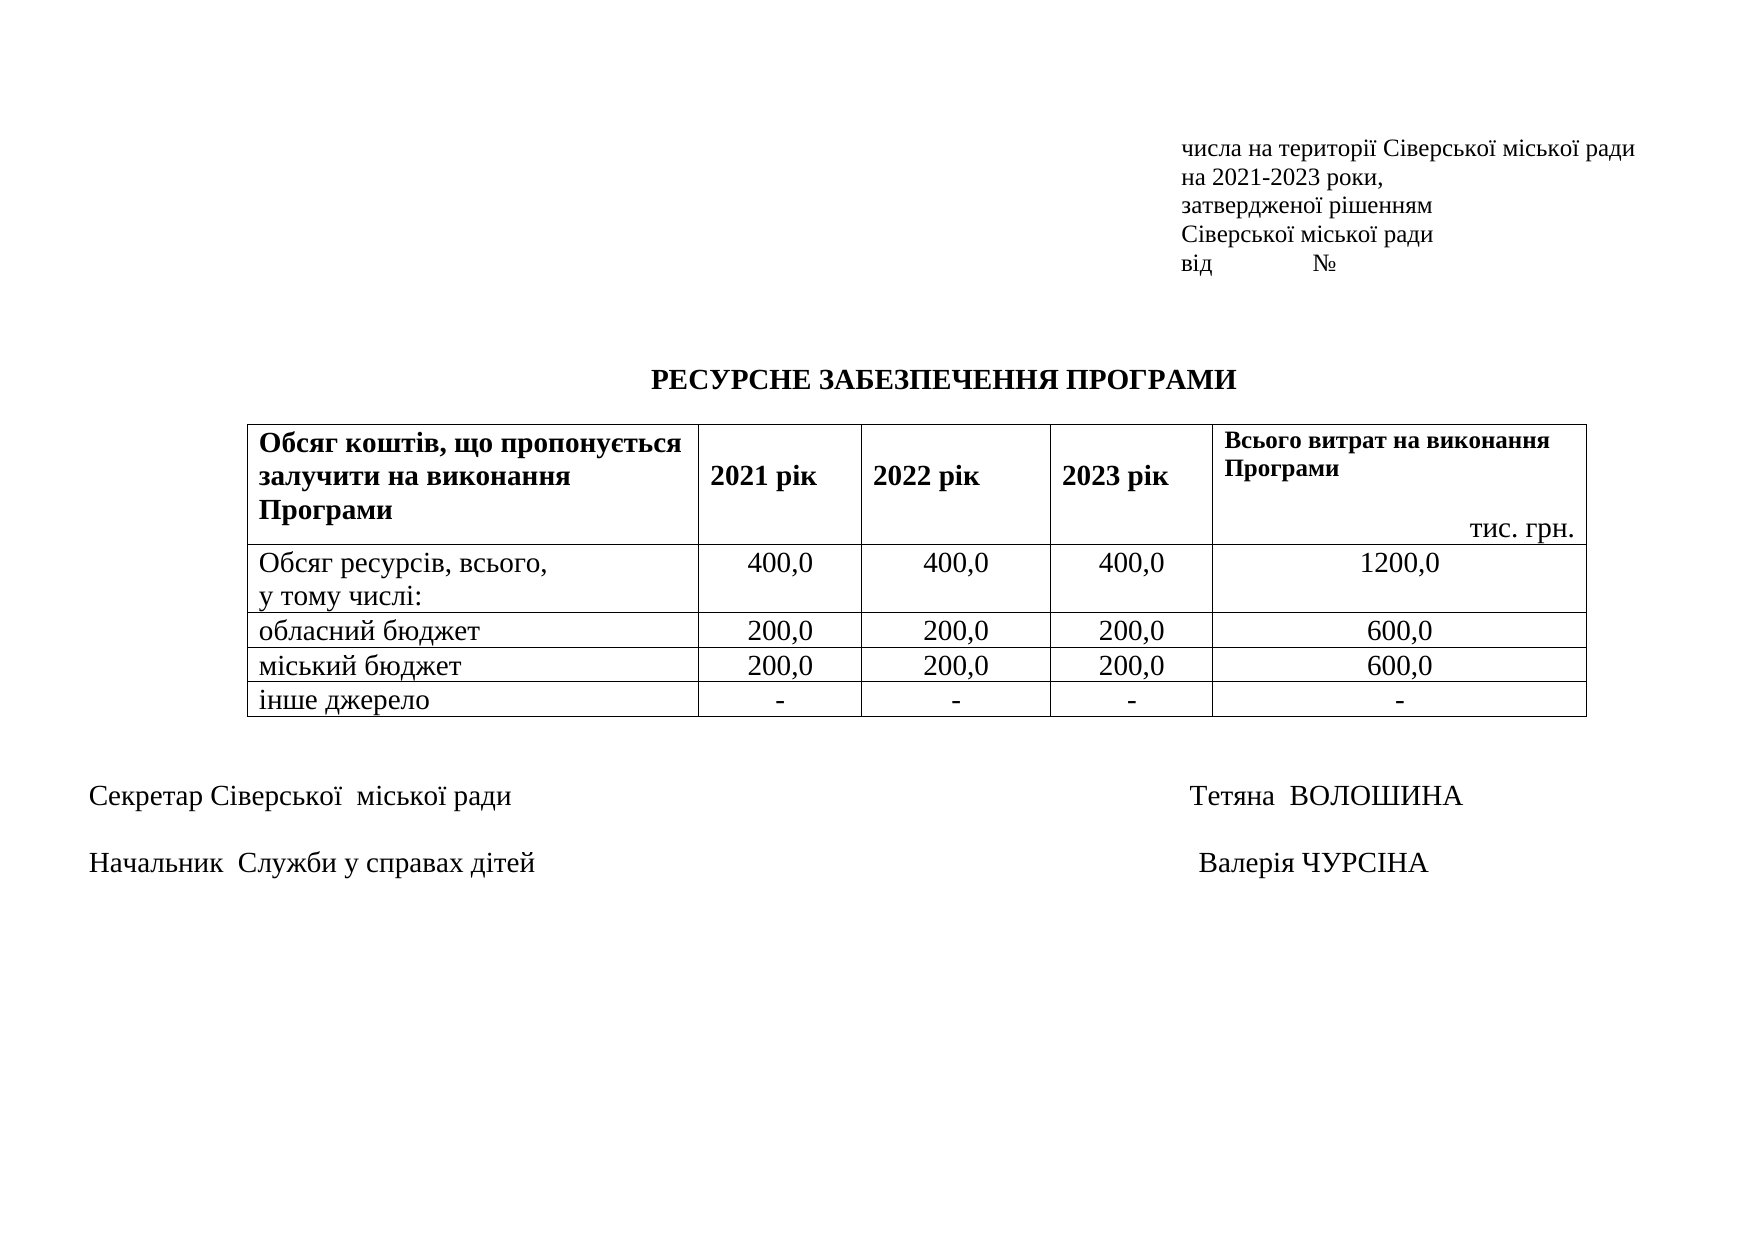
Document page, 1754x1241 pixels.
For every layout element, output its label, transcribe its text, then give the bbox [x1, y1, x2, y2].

text Сіверської міської ради [1181, 219, 1665, 248]
table_cell - [862, 682, 1050, 716]
text Начальник Служби у справах дітей Валерія ЧУРСІНА [88, 845, 1665, 879]
table_cell 1200,0 [1213, 545, 1586, 612]
table_cell 400,0 [1051, 545, 1212, 612]
table_header Всього витрат на виконання Програми тис. грн. [1213, 425, 1586, 544]
table_cell - [1213, 682, 1586, 716]
table_header Обсяг коштів, що пропонується залучити на виконання Програми [248, 425, 698, 544]
table_cell 400,0 [862, 545, 1050, 612]
table_cell міський бюджет [248, 648, 698, 681]
table_header 2022 рік [862, 425, 1050, 544]
table_cell 200,0 [1051, 613, 1212, 647]
table_cell - [699, 682, 861, 716]
table_cell обласний бюджет [248, 613, 698, 647]
text Секретар Сіверської міської ради Тетяна ВОЛОШИНА [88, 778, 1665, 812]
table_cell 600,0 [1213, 613, 1586, 647]
table_header 2021 рік [699, 425, 861, 544]
table_cell 200,0 [1051, 648, 1212, 681]
text затвердженої рішенням [1181, 190, 1665, 219]
table_cell інше джерело [248, 682, 698, 716]
table_cell 600,0 [1213, 648, 1586, 681]
table_cell - [1051, 682, 1212, 716]
table_cell Обсяг ресурсів, всього, у тому числі: [248, 545, 698, 612]
table_cell 200,0 [862, 613, 1050, 647]
text від № [1137, 248, 1665, 277]
table_cell 400,0 [699, 545, 861, 612]
table_cell 200,0 [862, 648, 1050, 681]
text РЕСУРСНЕ ЗАБЕЗПЕЧЕННЯ ПРОГРАМИ [88, 362, 1665, 396]
table_cell 200,0 [699, 648, 861, 681]
text числа на території Сіверської міської ради на 2021-2023 роки, [1181, 133, 1665, 190]
table_cell 200,0 [699, 613, 861, 647]
table_header 2023 рік [1051, 425, 1212, 544]
